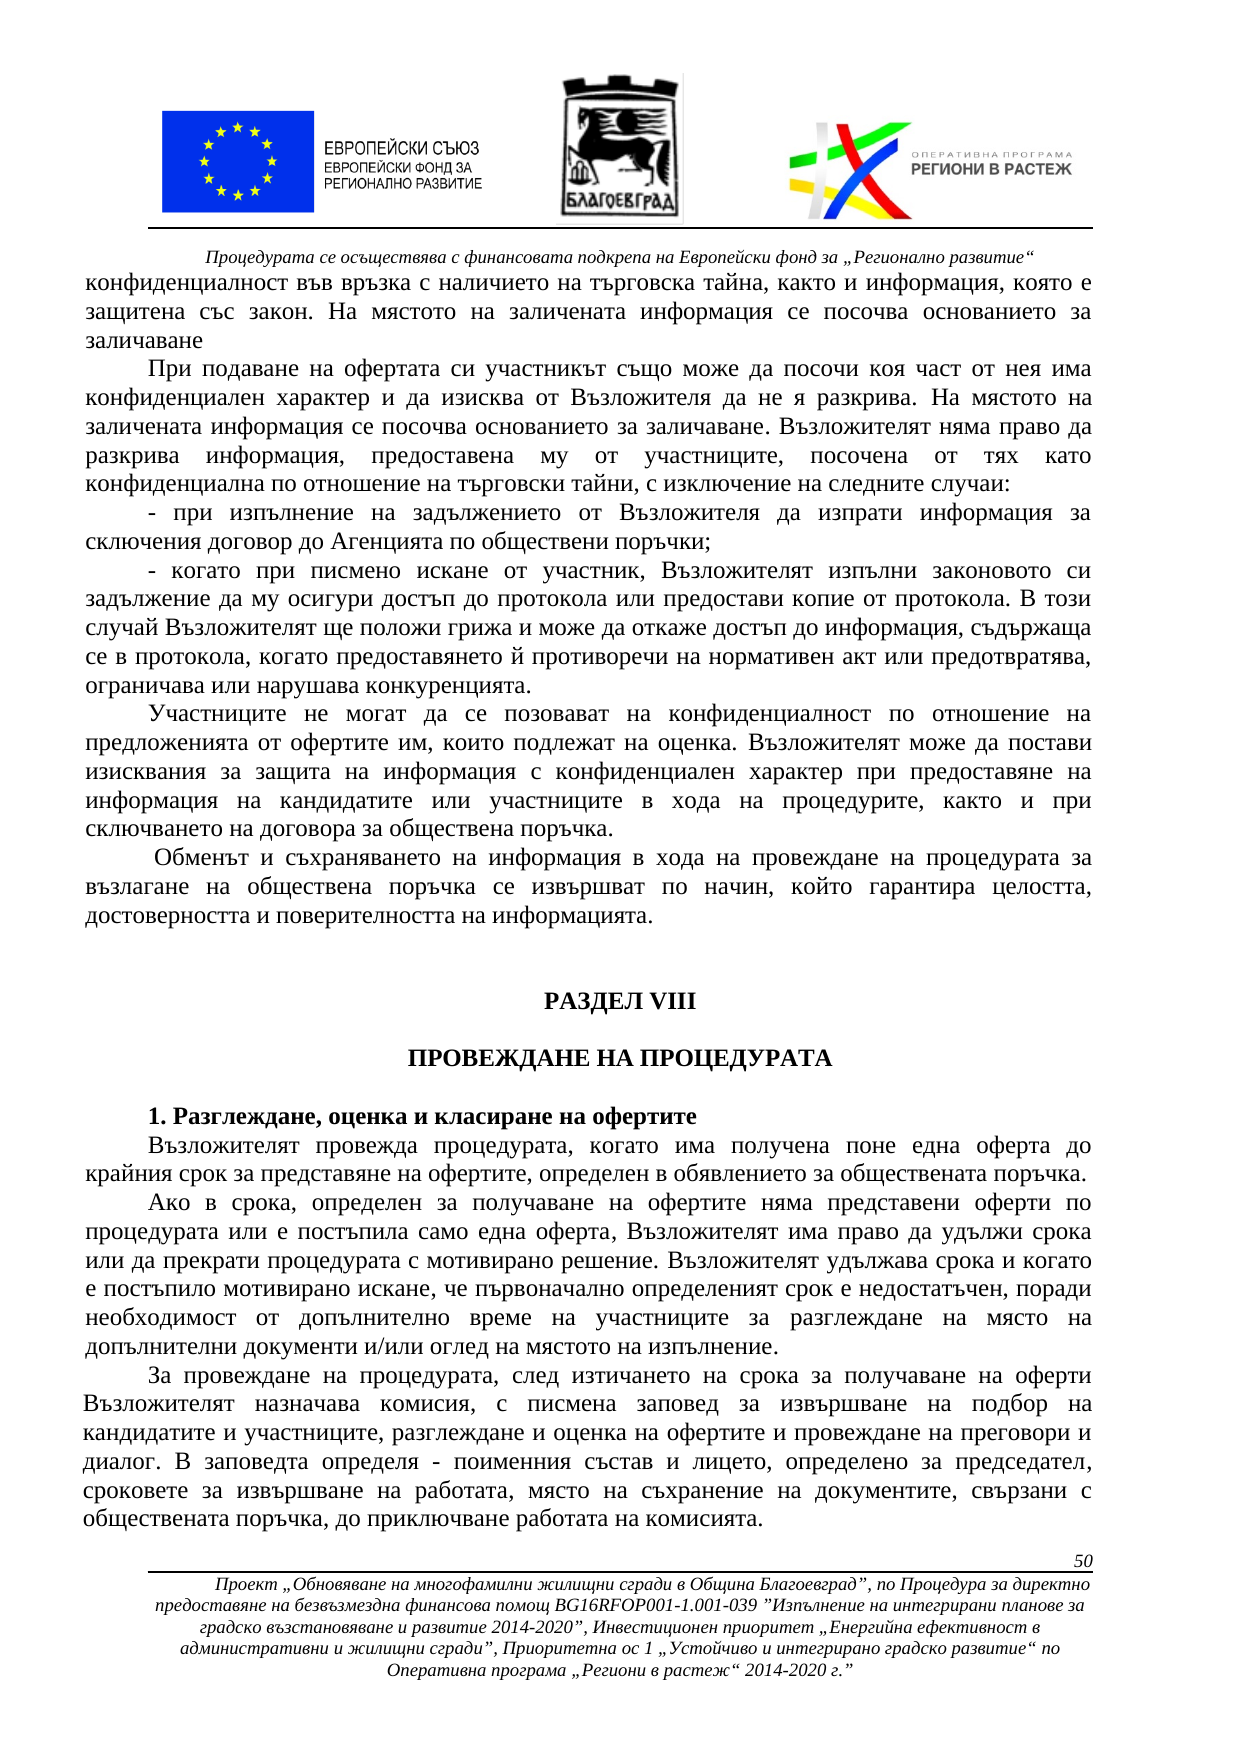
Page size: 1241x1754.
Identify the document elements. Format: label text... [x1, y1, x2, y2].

text ПРОВЕЖДАНЕ НА ПРОЦЕДУРАТА [85, 1043, 1093, 1072]
picture [147, 99, 510, 226]
text Обменът и съхраняването на информация в хода на провеждане на процедурата за възлагане на обществена поръчка се извършват по начин, който гарантира целостта, достоверността и поверителността на информацията. [85, 842, 1093, 928]
text РАЗДЕЛ VІІI [85, 986, 1093, 1015]
picture [774, 115, 1093, 226]
text - при изпълнение на задължението от Възложителя да изпрати информация за сключения договор до Агенцията по обществени поръчки; [85, 497, 1093, 555]
text При подаване на офертата си участникът също може да посочи коя част от нея има конфиденциален характер и да изисква от Възложителя да не я разкрива. На мястото на заличената информация се посочва основанието за заличаване. Възложителят няма право да разкрива информация, предоставена му от участниците, посочена от тях като конфиденциална по отношение на търговски тайни, с изключение на следните случаи: [85, 353, 1093, 497]
text - когато при писмено искане от участник, Възложителят изпълни законовото си задължение да му осигури достъп до протокола или предостави копие от протокола. В този случай Възложителят ще положи грижа и може да откаже достъп до информация, съдържаща се в протокола, когато предоставянето й противоречи на нормативен акт или предотвратява, ограничава или нарушава конкуренцията. [85, 555, 1093, 698]
text За провеждане на процедурата, след изтичането на срока за получаване на оферти Възложителят назначава комисия, с писмена заповед за извършване на подбор на кандидатите и участниците, разглеждане и оценка на офертите и провеждане на преговори и диалог. В заповедта определя - поименния състав и лицето, определено за председател, сроковете за извършване на работата, място на съхранение на документите, свързани с обществената поръчка, до приключване работата на комисията. [83, 1360, 1093, 1532]
text Възложителят провежда процедурата, когато има получена поне една оферта до крайния срок за представяне на офертите, определен в обявлението за обществената поръчка. [85, 1130, 1093, 1187]
text 1. Разглеждане, оценка и класиране на офертите [85, 1101, 1093, 1130]
text Ако в срока, определен за получаване на офертите няма представени оферти по процедурата или е постъпила само една оферта, Възложителят има право да удължи срока или да прекрати процедурата с мотивирано решение. Възложителят удължава срока и когато е постъпило мотивирано искане, че първоначално определеният срок е недостатъчен, поради необходимост от допълнително време на участниците за разглеждане на място на допълнителни документи и/или оглед на мястото на изпълнение. [85, 1187, 1093, 1360]
picture [556, 73, 685, 226]
text Участниците не могат да се позовават на конфиденциалност по отношение на предложенията от офертите им, които подлежат на оценка. Възложителят може да постави изисквания за защита на информация с конфиденциален характер при предоставяне на информация на кандидатите или участниците в хода на процедурите, както и при сключването на договора за обществена поръчка. [85, 698, 1093, 842]
